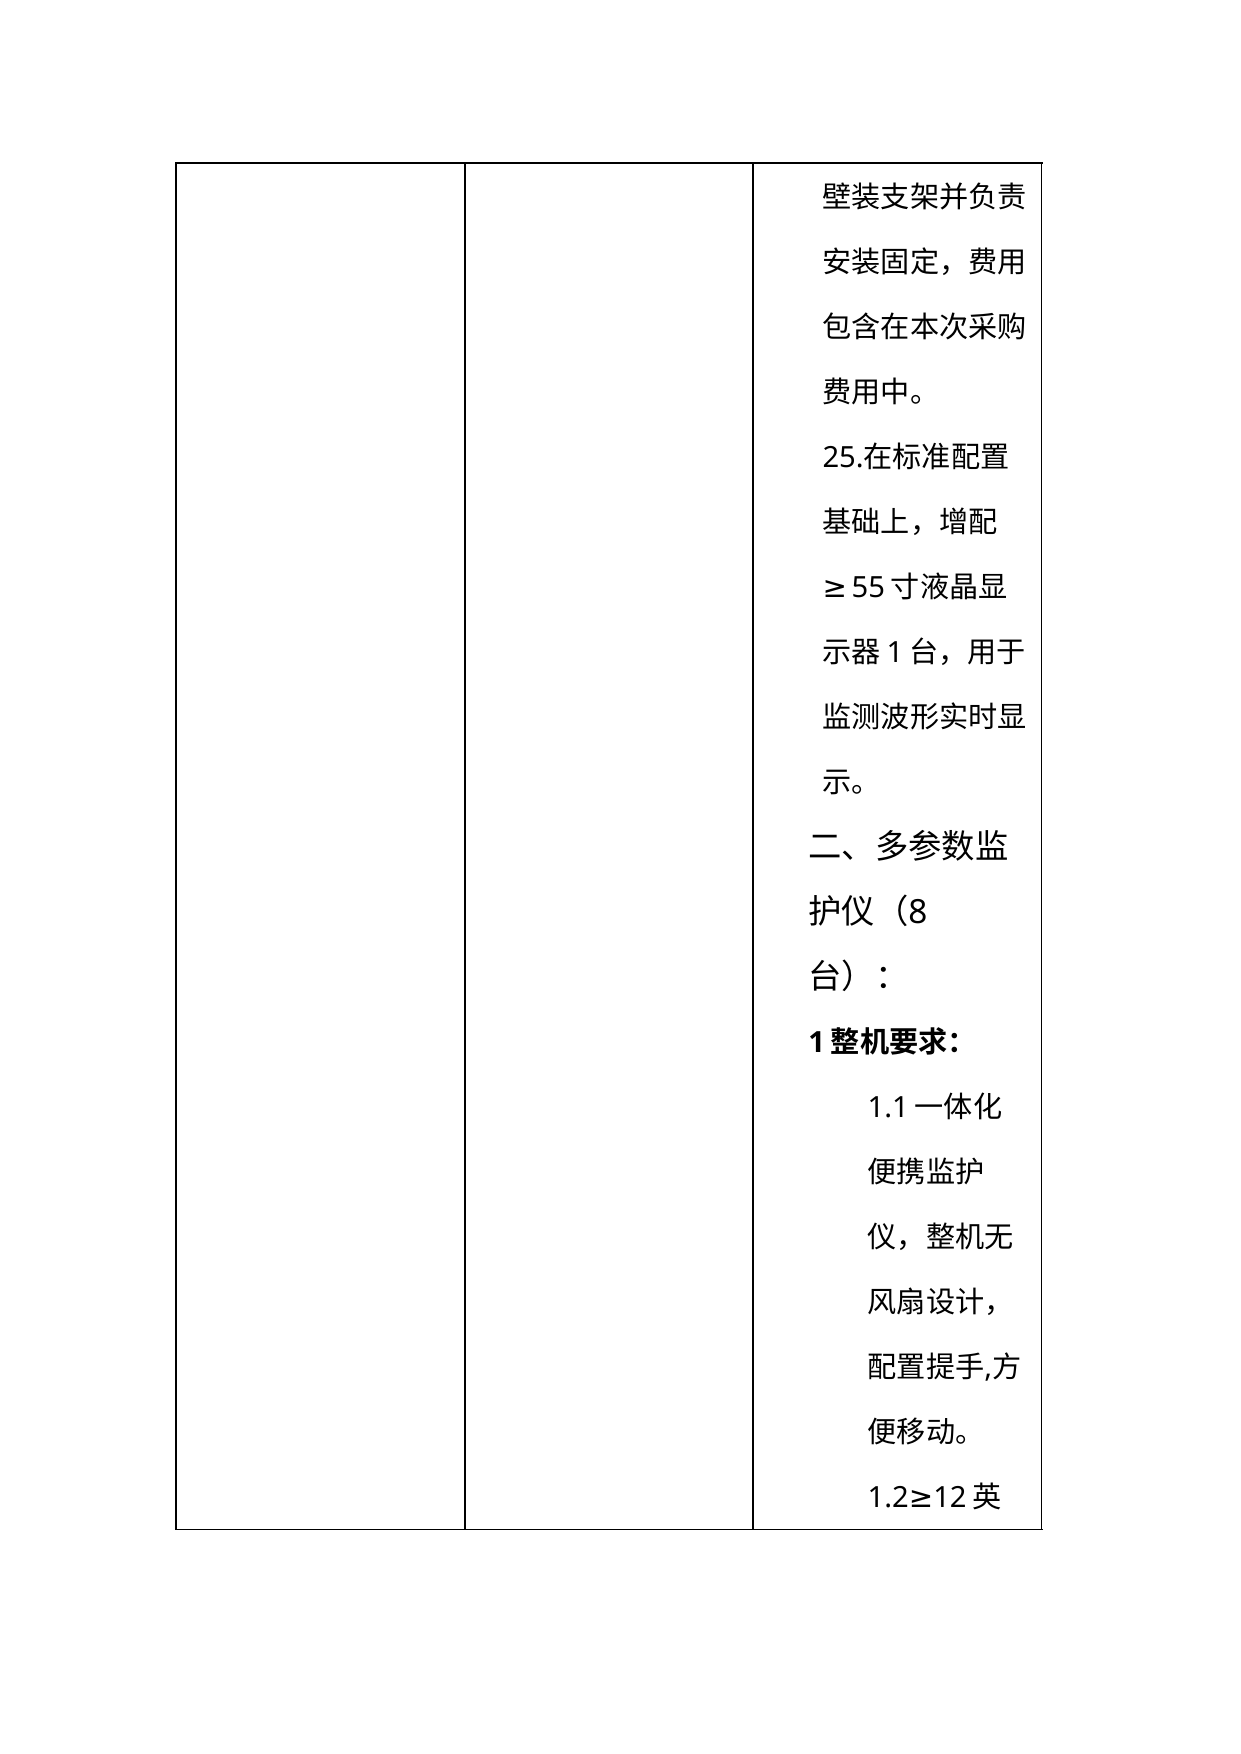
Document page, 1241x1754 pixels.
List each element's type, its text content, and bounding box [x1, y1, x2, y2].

table_cell [466, 164, 752, 1528]
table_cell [754, 164, 1041, 1528]
table_cell 1 [177, 164, 464, 1528]
